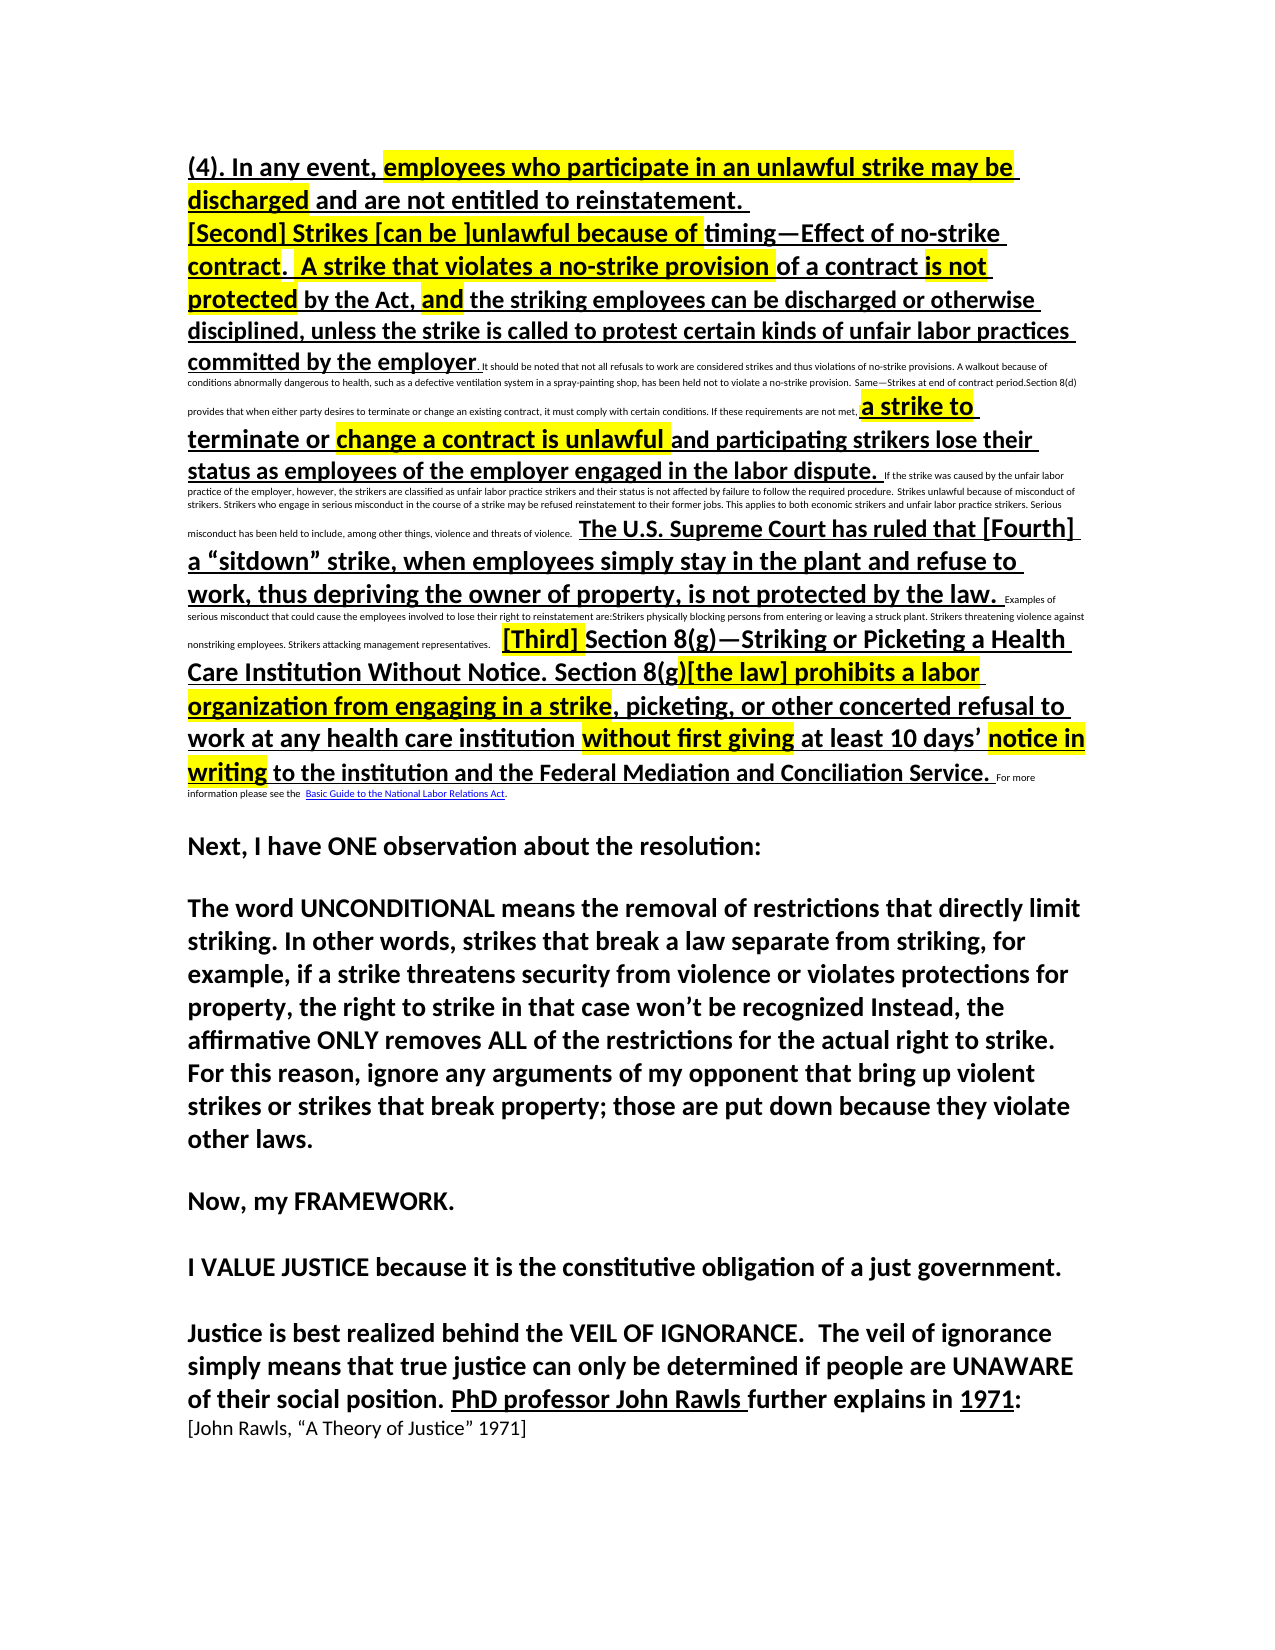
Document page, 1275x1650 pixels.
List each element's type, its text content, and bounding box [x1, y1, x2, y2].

text Now, my FRAMEWORK. [187, 1184, 1087, 1217]
text [Second] Strikes [can be ]unlawful because of timing—Effect of no-strike contract. A strike that violates a no-strike provision of a contract is not protected by the Act, and the striking employees can be discharged or otherwise disciplined, unless the strike is called to protest certain kinds of unfair labor practices committed by the employer. It should be noted that not all refusals to work are considered strikes and thus violations of no-strike provisions. A walkout because of conditions abnormally dangerous to health, such as a defective ventilation system in a spray-painting shop, has been held not to violate a no-strike provision. Same—Strikes at end of contract period.Section 8(d) provides that when either party desires to terminate or change an existing contract, it must comply with certain conditions. If these requirements are not met, a strike to terminate or change a contract is unlawful and participating strikers lose their status as employees of the employer engaged in the labor dispute. If the strike was caused by the unfair labor practice of the employer, however, the strikers are classified as unfair labor practice strikers and their status is not affected by failure to follow the required procedure. Strikes unlawful because of misconduct of strikers. Strikers who engage in serious misconduct in the course of a strike may be refused reinstatement to their former jobs. This applies to both economic strikers and unfair labor practice strikers. Serious misconduct has been held to include, among other things, violence and threats of violence. The U.S. Supreme Court has ruled that [Fourth] a “sitdown” strike, when employees simply stay in the plant and refuse to work, thus depriving the owner of property, is not protected by the law. Examples of serious misconduct that could cause the employees involved to lose their right to reinstatement are:Strikers physically blocking persons from entering or leaving a struck plant. Strikers threatening violence against nonstriking employees. Strikers attacking management representatives. [Third] Section 8(g)—Striking or Picketing a Health Care Institution Without Notice. Section 8(g)[the law] prohibits a labor organization from engaging in a strike, picketing, or other concerted refusal to work at any health care institution without first giving at least 10 days’ notice in writing to the institution and the Federal Mediation and Conciliation Service. For more information please see the Basic Guide to the National Labor Relations Act. [187, 216, 1087, 800]
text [187, 150, 1087, 216]
text Justice is best realized behind the VEIL OF IGNORANCE. The veil of ignorance simply means that true justice can only be determined if people are UNAWARE of their social position. PhD professor John Rawls further explains in 1971: [187, 1316, 1087, 1415]
text The word UNCONDITIONAL means the removal of restrictions that directly limit striking. In other words, strikes that break a law separate from striking, for example, if a strike threatens security from violence or violates protections for property, the right to strike in that case won’t be recognized Instead, the affirmative ONLY removes ALL of the restrictions for the actual right to strike. For this reason, ignore any arguments of my opponent that bring up violent strikes or strikes that break property; those are put down because they violate other laws. [187, 891, 1087, 1155]
text [John Rawls, “A Theory of Justice” 1971] [187, 1415, 1087, 1440]
text Next, I have ONE observation about the resolution: [187, 829, 1087, 862]
text I VALUE JUSTICE because it is the constitutive obligation of a just government. [187, 1250, 1087, 1283]
